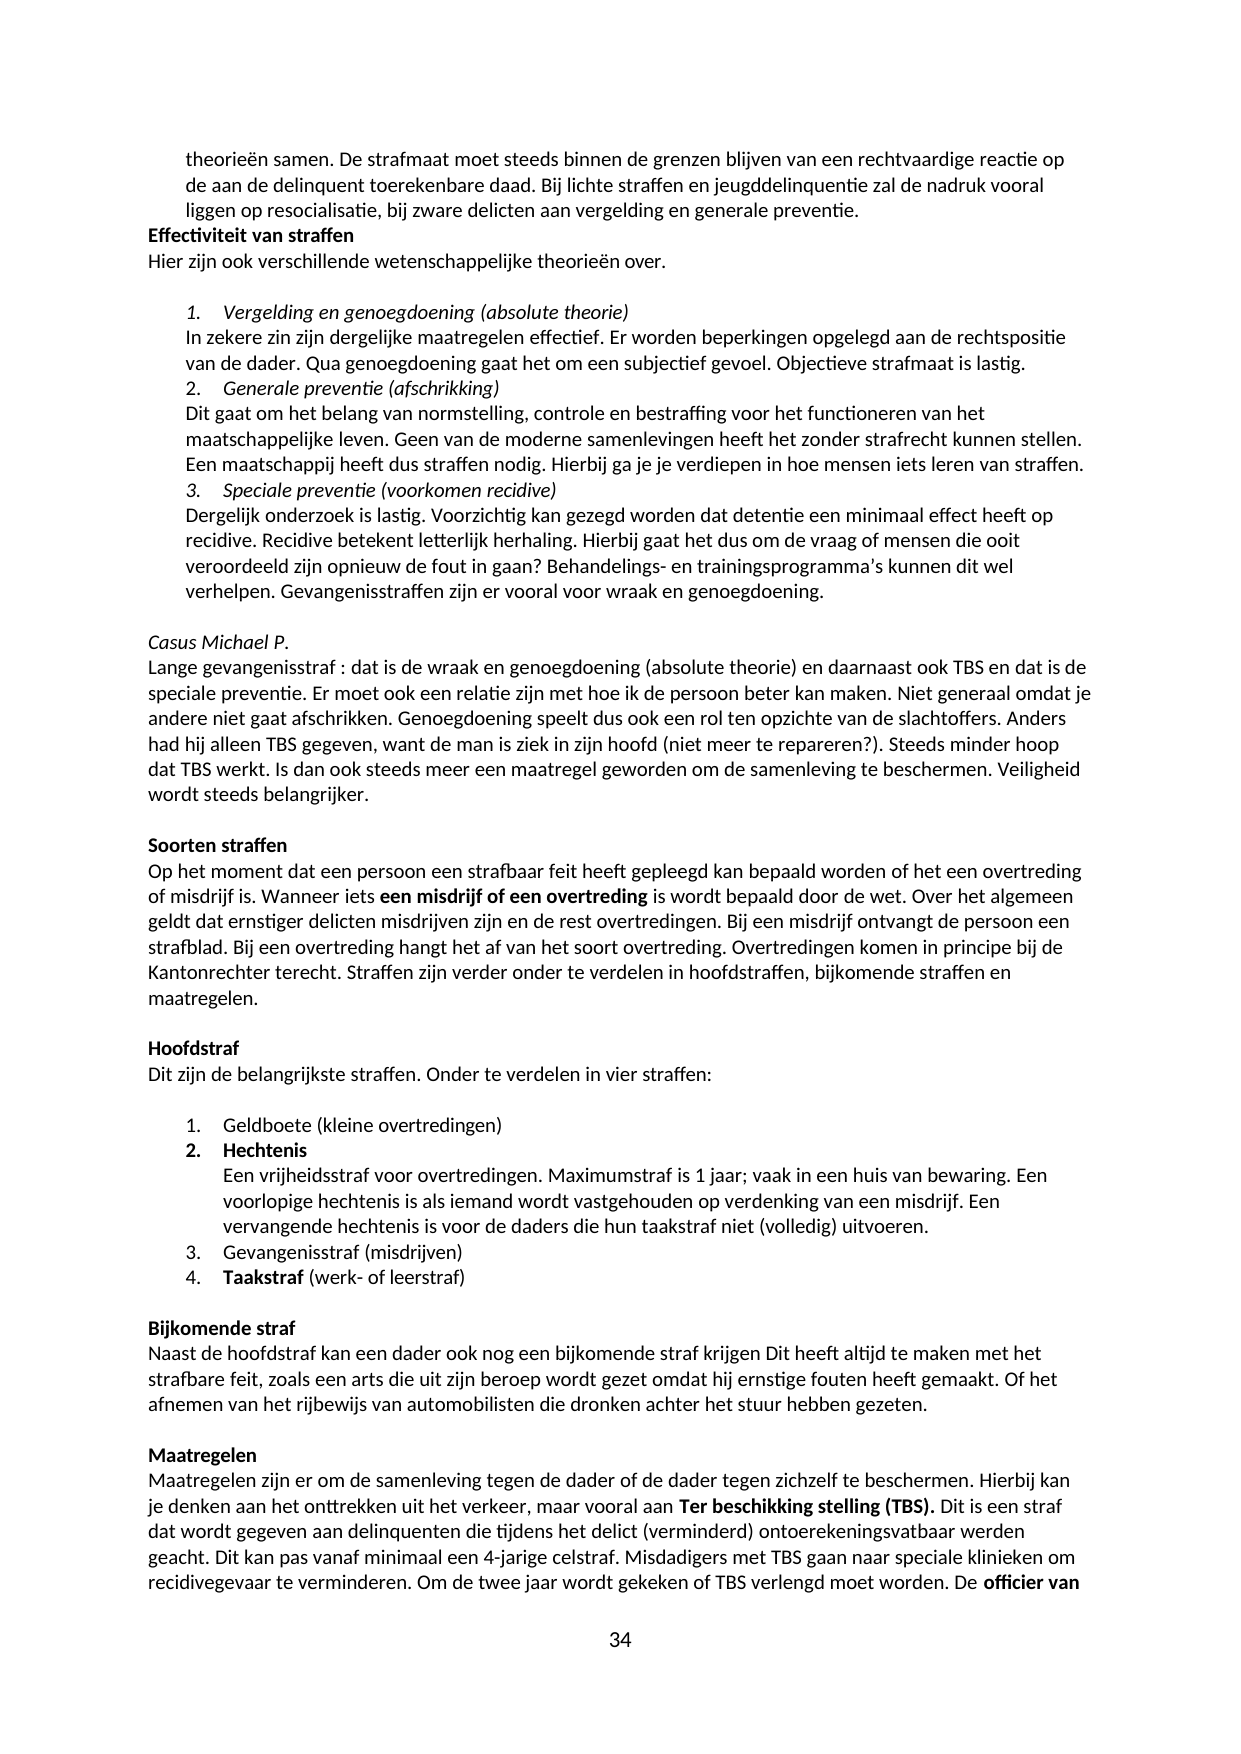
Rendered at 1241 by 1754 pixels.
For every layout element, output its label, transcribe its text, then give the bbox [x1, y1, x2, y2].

subtitle Hoofdstraf [148, 1036, 1240, 1061]
list Speciale preventie (voorkomen recidive) [185, 477, 1240, 502]
subtitle Bijkomende straf [148, 1315, 1240, 1341]
text Naast de hoofdstraf kan een dader ook nog een bijkomende straf krijgen Dit heeft altijd te maken met het strafbare feit, zoals een arts die uit zijn beroep wordt gezet omdat hij ernstige fouten heeft gemaakt. Of het afnemen van het rijbewijs van automobilisten die dronken achter het stuur hebben gezeten. [148, 1341, 1089, 1417]
text Dit zijn de belangrijkste straffen. Onder te verdelen in vier straffen: [148, 1061, 1240, 1086]
text Maatregelen zijn er om de samenleving tegen de dader of de dader tegen zichzelf te beschermen. Hierbij kan je denken aan het onttrekken uit het verkeer, maar vooral aan Ter beschikking stelling (TBS). Dit is een straf dat wordt gegeven aan delinquenten die tijdens het delict (verminderd) ontoerekeningsvatbaar werden geacht. Dit kan pas vanaf minimaal een 4-jarige celstraf. Misdadigers met TBS gaan naar speciale klinieken om recidivegevaar te verminderen. Om de twee jaar wordt gekeken of TBS verlengd moet worden. De officier van [148, 1468, 1089, 1595]
subtitle Maatregelen [148, 1442, 1240, 1468]
text theorieën samen. De strafmaat moet steeds binnen de grenzen blijven van een rechtvaardige reactie op de aan de delinquent toerekenbare daad. Bij lichte straffen en jeugddelinquentie zal de nadruk vooral liggen op resocialisatie, bij zware delicten aan vergelding en generale preventie. [185, 146, 1089, 223]
text Lange gevangenisstraf : dat is de wraak en genoegdoening (absolute theorie) en daarnaast ook TBS en dat is de speciale preventie. Er moet ook een relatie zijn met hoe ik de persoon beter kan maken. Niet generaal omdat je andere niet gaat afschrikken. Genoegdoening speelt dus ook een rol ten opzichte van de slachtoffers. Anders had hij alleen TBS gegeven, want de man is ziek in zijn hoofd (niet meer te repareren?). Steeds minder hoop dat TBS werkt. Is dan ook steeds meer een maatregel geworden om de samenleving te beschermen. Veiligheid wordt steeds belangrijker. [148, 654, 1091, 807]
text Dit gaat om het belang van normstelling, controle en bestraffing voor het functioneren van het maatschappelijke leven. Geen van de moderne samenlevingen heeft het zonder strafrecht kunnen stellen. Een maatschappij heeft dus straffen nodig. Hierbij ga je je verdiepen in hoe mensen iets leren van straffen. [185, 401, 1089, 477]
list Geldboete (kleine overtredingen) [185, 1112, 1240, 1137]
text Een vrijheidsstraf voor overtredingen. Maximumstraf is 1 jaar; vaak in een huis van bewaring. Een voorlopige hechtenis is als iemand wordt vastgehouden op verdenking van een misdrijf. Een vervangende hechtenis is voor de daders die hun taakstraf niet (volledig) uitvoeren. [223, 1163, 1089, 1239]
list Taakstraf (werk- of leerstraf) [185, 1264, 1240, 1290]
text In zekere zin zijn dergelijke maatregelen effectief. Er worden beperkingen opgelegd aan de rechtspositie van de dader. Qua genoegdoening gaat het om een subjectief gevoel. Objectieve strafmaat is lastig. [185, 324, 1076, 375]
list Vergelding en genoegdoening (absolute theorie) [185, 299, 1240, 324]
subtitle Hechtenis [185, 1137, 1240, 1163]
subtitle Soorten straffen [148, 832, 1240, 858]
list Generale preventie (afschrikking) [185, 375, 1240, 401]
text Dergelijk onderzoek is lastig. Voorzichtig kan gezegd worden dat detentie een minimaal effect heeft op recidive. Recidive betekent letterlijk herhaling. Hierbij gaat het dus om de vraag of mensen die ooit veroordeeld zijn opnieuw de fout in gaan? Behandelings- en trainingsprogramma’s kunnen dit wel verhelpen. Gevangenisstraffen zijn er vooral voor wraak en genoegdoening. [185, 502, 1089, 604]
subtitle Effectiviteit van straffen [148, 223, 1240, 248]
list Gevangenisstraf (misdrijven) [185, 1239, 1240, 1264]
text Casus Michael P. [148, 629, 1240, 654]
text Hier zijn ook verschillende wetenschappelijke theorieën over. [148, 248, 1240, 273]
text Op het moment dat een persoon een strafbaar feit heeft gepleegd kan bepaald worden of het een overtreding of misdrijf is. Wanneer iets een misdrijf of een overtreding is wordt bepaald door de wet. Over het algemeen geldt dat ernstiger delicten misdrijven zijn en de rest overtredingen. Bij een misdrijf ontvangt de persoon een strafblad. Bij een overtreding hangt het af van het soort overtreding. Overtredingen komen in principe bij de Kantonrechter terecht. Straffen zijn verder onder te verdelen in hoofdstraffen, bijkomende straffen en maatregelen. [148, 858, 1089, 1010]
